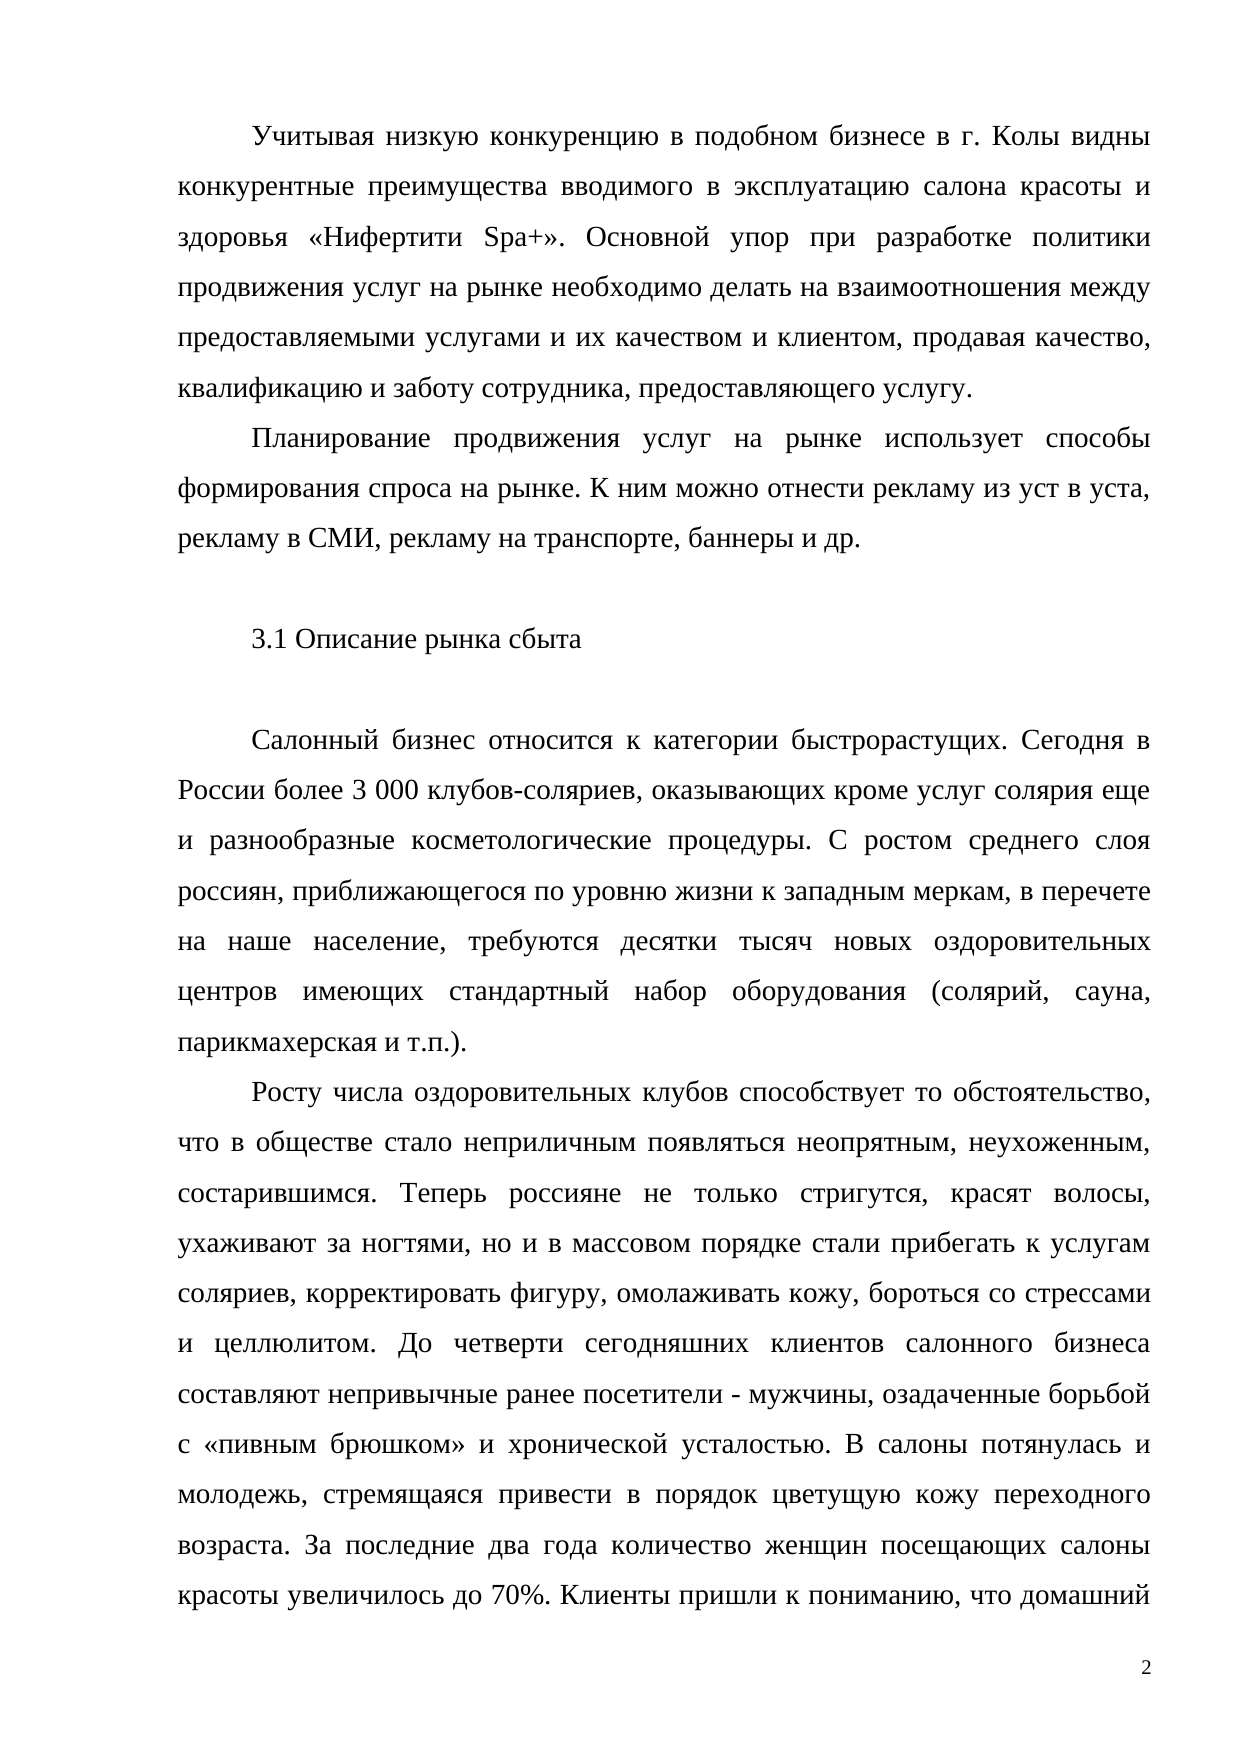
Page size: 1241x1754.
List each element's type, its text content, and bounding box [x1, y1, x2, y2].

text Учитывая низкую конкуренцию в подобном бизнесе в г. Колы видны конкурентные преимущества вводимого в эксплуатацию салона красоты и здоровья «Нифертити Spa+». Основной упор при разработке политики продвижения услуг на рынке необходимо делать на взаимоотношения между предоставляемыми услугами и их качеством и клиентом, продавая качество, квалификацию и заботу сотрудника, предоставляющего услугу. [177, 118, 1152, 403]
subtitle 3.1 Описание рынка сбыта [177, 621, 1152, 655]
text Планирование продвижения услуг на рынке использует способы формирования спроса на рынке. К ним можно отнести рекламу из уст в уста, рекламу в СМИ, рекламу на транспорте, баннеры и др. [177, 420, 1152, 554]
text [177, 1074, 1152, 1611]
text Салонный бизнес относится к категории быстрорастущих. Сегодня в России более 3 000 клубов-соляриев, оказывающих кроме услуг солярия еще и разнообразные косметологические процедуры. С ростом среднего слоя россиян, приближающегося по уровню жизни к западным меркам, в перечете на наше население, требуются десятки тысяч новых оздоровительных центров имеющих стандартный набор оборудования (солярий, сауна, парикмахерская и т.п.). [177, 722, 1152, 1057]
